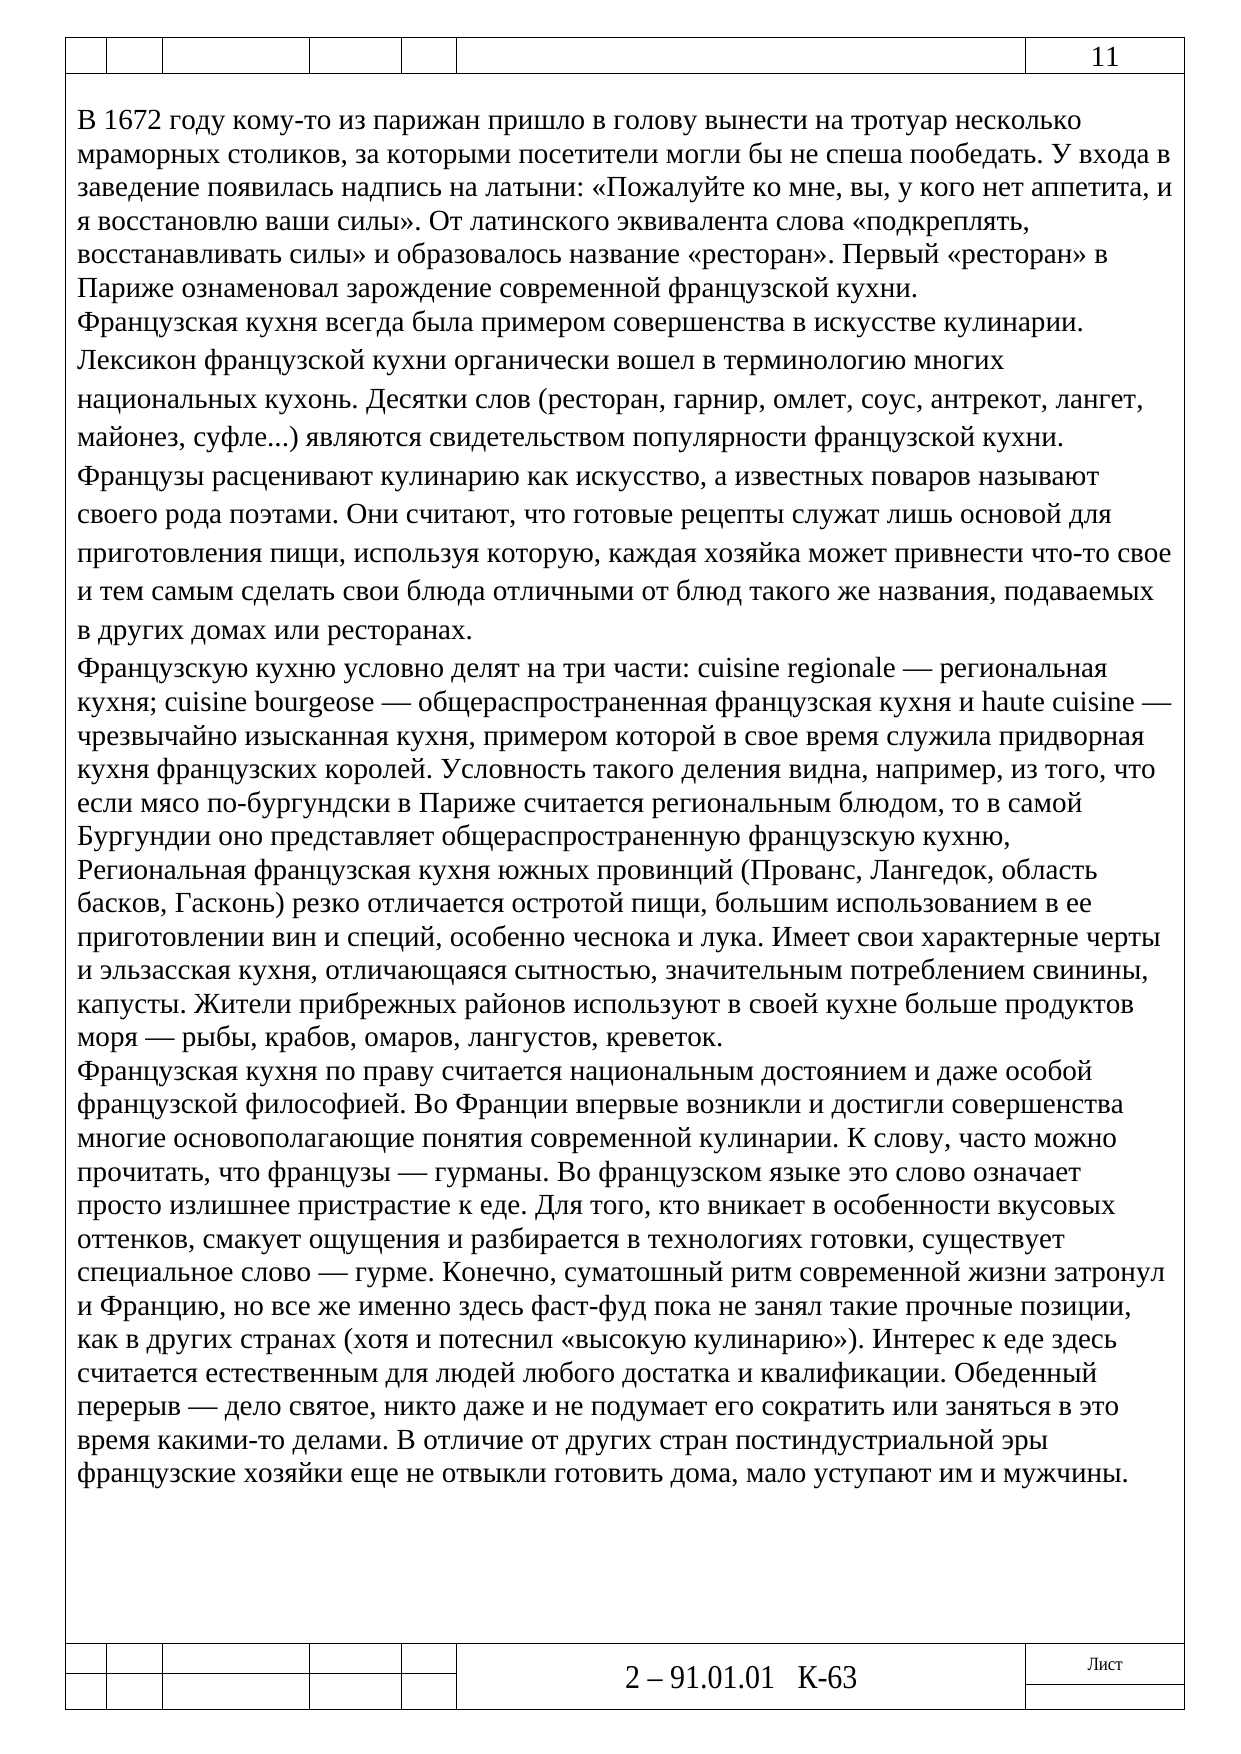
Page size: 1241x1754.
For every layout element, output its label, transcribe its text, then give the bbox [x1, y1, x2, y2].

table_cell [310, 38, 401, 73]
table_cell Лист [1026, 1644, 1184, 1684]
table_cell [402, 1674, 456, 1709]
table_cell [66, 38, 106, 73]
table_cell [402, 38, 456, 73]
table_cell [107, 1644, 162, 1673]
table_cell [107, 1674, 162, 1709]
table_cell [163, 1674, 309, 1709]
table_cell В 1672 году кому-то из парижан пришло в голову вынести на тротуар несколько мраморных столиков, за которыми посетители могли бы не спеша пообедать. У входа в заведение появилась надпись на латыни: «Пожалуйте ко мне, вы, у кого нет аппетита, и я восстановлю ваши силы». От латинского эквивалента слова «подкреплять, восстанавливать силы» и образовалось название «ресторан». Первый «ресторан» в Париже ознаменовал зарождение современной французской кухни. Французская кухня всегда была примером совершенства в искусстве кулинарии. Лексикон французской кухни органически вошел в терминологию многих национальных кухонь. Десятки слов (ресторан, гарнир, омлет, соус, антрекот, лангет, майонез, суфле...) являются свидетельством популярности французской кухни. Французы расценивают кулинарию как искусство, а известных поваров называют своего рода поэтами. Они считают, что готовые рецепты служат лишь основой для приготовления пищи, используя которую, каждая хозяйка может привнести что-то свое и тем самым сделать свои блюда отличными от блюд такого же названия, подаваемых в других домах или ресторанах. Французскую кухню условно делят на три части: cuisine regionale — региональная кухня; cuisine bourgeose — общераспространенная французская кухня и haute cuisine — чрезвычайно изысканная кухня, примером которой в свое время служила придворная кухня французских королей. Условность такого деления видна, например, из того, что если мясо по-бургундски в Париже считается региональным блюдом, то в самой Бургундии оно представляет общераспространенную французскую кухню, Региональная французская кухня южных провинций (Прованс, Лангедок, область басков, Гасконь) резко отличается остротой пищи, большим использованием в ее приготовлении вин и специй, особенно чеснока и лука. Имеет свои характерные черты и эльзасская кухня, отличающаяся сытностью, значительным потреблением свинины, капусты. Жители прибрежных районов используют в своей кухне больше продуктов моря — рыбы, крабов, омаров, лангустов, креветок. Французская кухня по праву считается национальным достоянием и даже особой французской философией. Во Франции впервые возникли и достигли совершенства многие основополагающие понятия современной кулинарии. К слову, часто можно прочитать, что французы — гурманы. Во французском языке это слово означает просто излишнее пристрастие к еде. Для того, кто вникает в особенности вкусовых оттенков, смакует ощущения и разбирается в технологиях готовки, существует специальное слово — гурме. Конечно, суматошный ритм современной жизни затронул и Францию, но все же именно здесь фаст-фуд пока не занял такие прочные позиции, как в других странах (хотя и потеснил «высокую кулинарию»). Интерес к еде здесь считается естественным для людей любого достатка и квалификации. Обеденный перерыв — дело святое, никто даже и не подумает его сократить или заняться в это время какими-то делами. В отличие от других стран постиндустриальной эры французские хозяйки еще не отвыкли готовить дома, мало уступают им и мужчины. [66, 74, 1184, 1643]
table_cell [107, 38, 162, 73]
table_cell [66, 1644, 106, 1673]
table_cell [402, 1644, 456, 1673]
table_cell [163, 38, 309, 73]
table_cell [163, 1644, 309, 1673]
table_cell [66, 1674, 106, 1709]
table_cell 11 [1026, 38, 1184, 73]
table_cell 12 [1026, 1685, 1184, 1709]
table_cell [310, 1644, 401, 1673]
table_cell 2 – 91.01.01 К-63 [457, 1644, 1025, 1709]
table_cell [310, 1674, 401, 1709]
